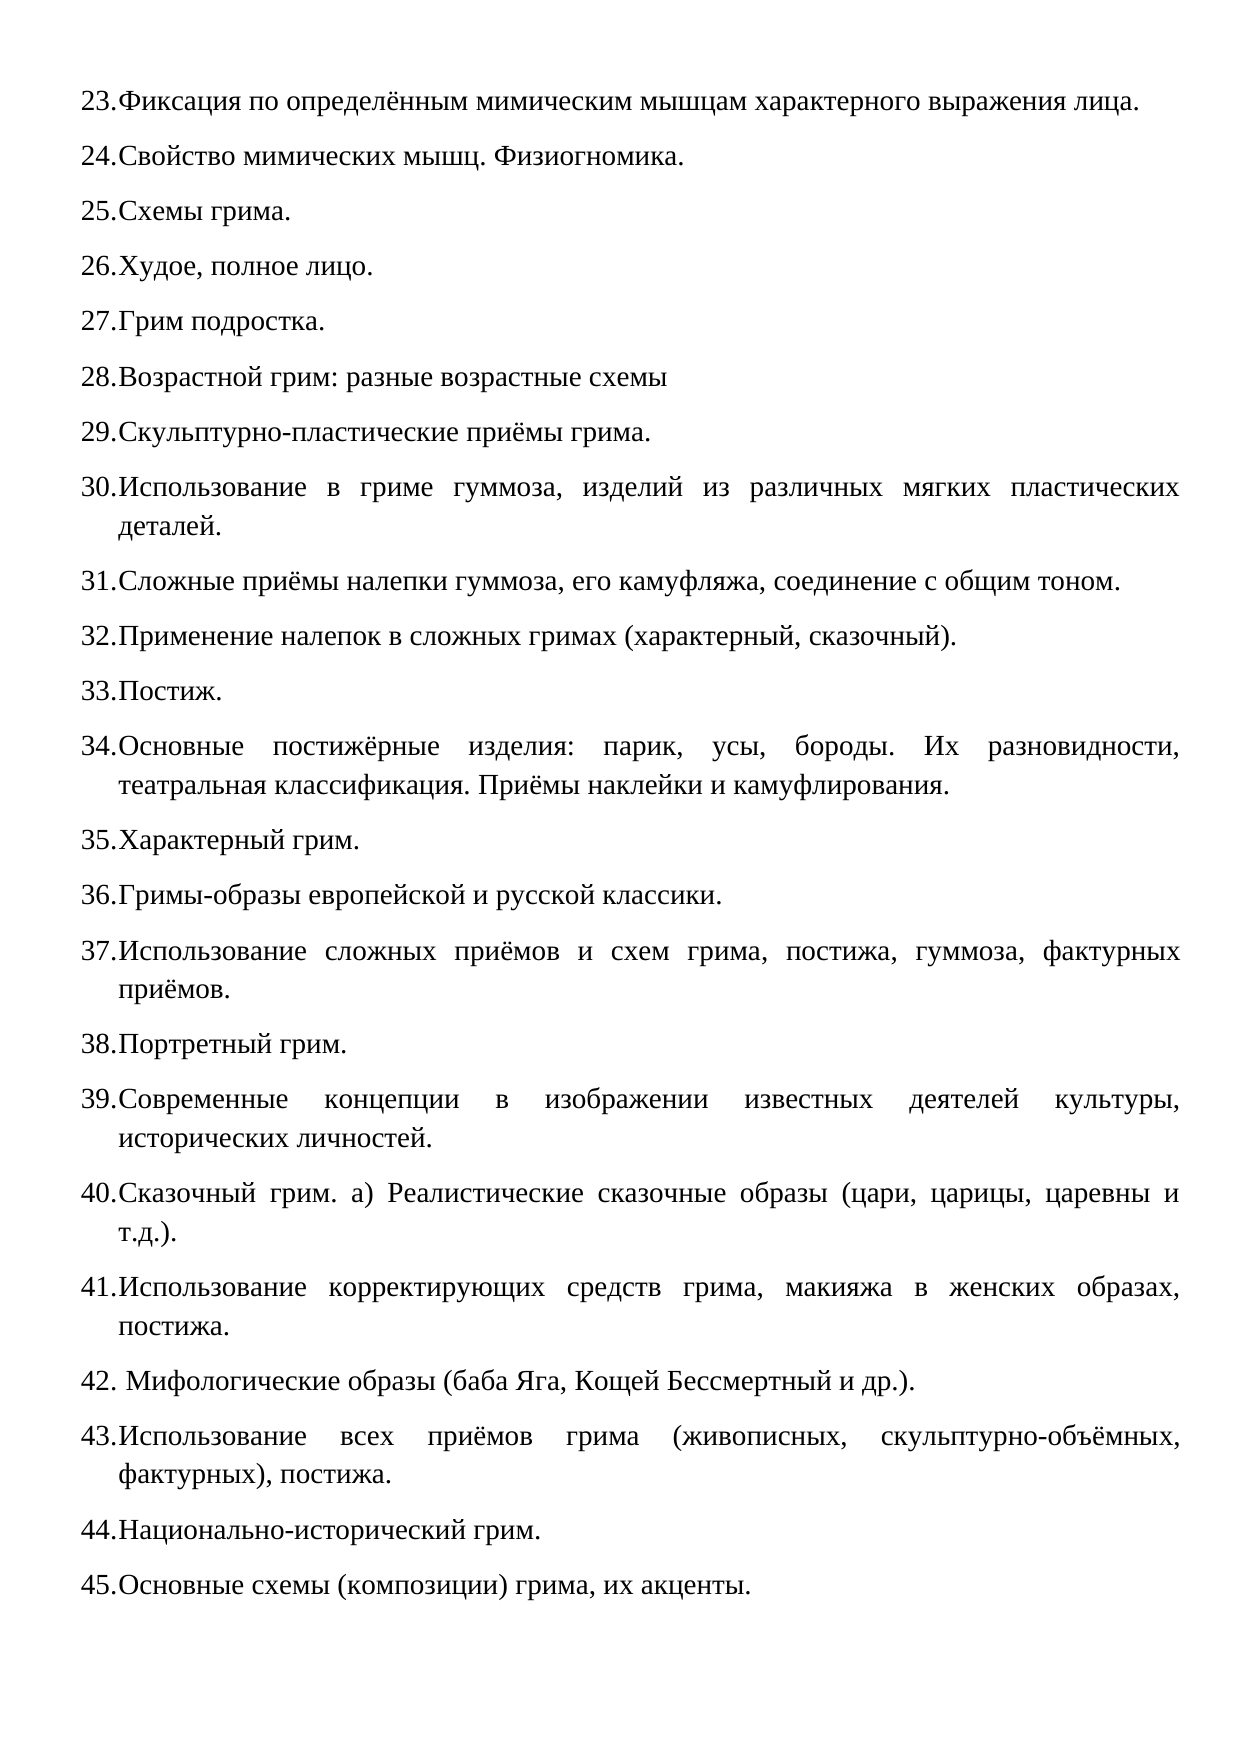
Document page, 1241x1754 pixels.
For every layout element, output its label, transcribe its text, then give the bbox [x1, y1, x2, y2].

list Основные схемы (композиции) грима, их акценты. [81, 1567, 1181, 1601]
list Скульптурно-пластические приёмы грима. [81, 414, 1181, 447]
list Портретный грим. [81, 1026, 1181, 1060]
list Характерный грим. [81, 822, 1181, 856]
list Использование корректирующих средств грима, макияжа в женских образах, постижа. [81, 1269, 1181, 1341]
list Сложные приёмы налепки гуммоза, его камуфляжа, соединение с общим тоном. [81, 563, 1181, 596]
list Худое, полное лицо. [81, 248, 1181, 282]
list Использование в гриме гуммоза, изделий из различных мягких пластических деталей. [81, 469, 1181, 541]
list Грим подростка. [81, 303, 1181, 337]
list Национально-исторический грим. [81, 1512, 1181, 1545]
list Схемы грима. [81, 193, 1181, 227]
list Основные постижёрные изделия: парик, усы, бороды. Их разновидности, театральная классификация. Приёмы наклейки и камуфлирования. [81, 728, 1181, 801]
list Постиж. [81, 673, 1181, 707]
list Возрастной грим: разные возрастные схемы [81, 359, 1181, 392]
list Свойство мимических мышц. Физиогномика. [81, 138, 1181, 171]
list Современные концепции в изображении известных деятелей культуры, исторических личностей. [81, 1082, 1181, 1154]
list Использование всех приёмов грима (живописных, скульптурно-объёмных, фактурных), постижа. [81, 1418, 1181, 1490]
list Сказочный грим. а) Реалистические сказочные образы (цари, царицы, царевны и т.д.). [81, 1175, 1181, 1247]
list Мифологические образы (баба Яга, Кощей Бессмертный и др.). [81, 1363, 1181, 1396]
list Фиксация по определённым мимическим мышцам характерного выражения лица. [81, 83, 1181, 116]
list Использование сложных приёмов и схем грима, постижа, гуммоза, фактурных приёмов. [81, 933, 1181, 1005]
list Применение налепок в сложных гримах (характерный, сказочный). [81, 618, 1181, 652]
list Гримы-образы европейской и русской классики. [81, 877, 1181, 911]
